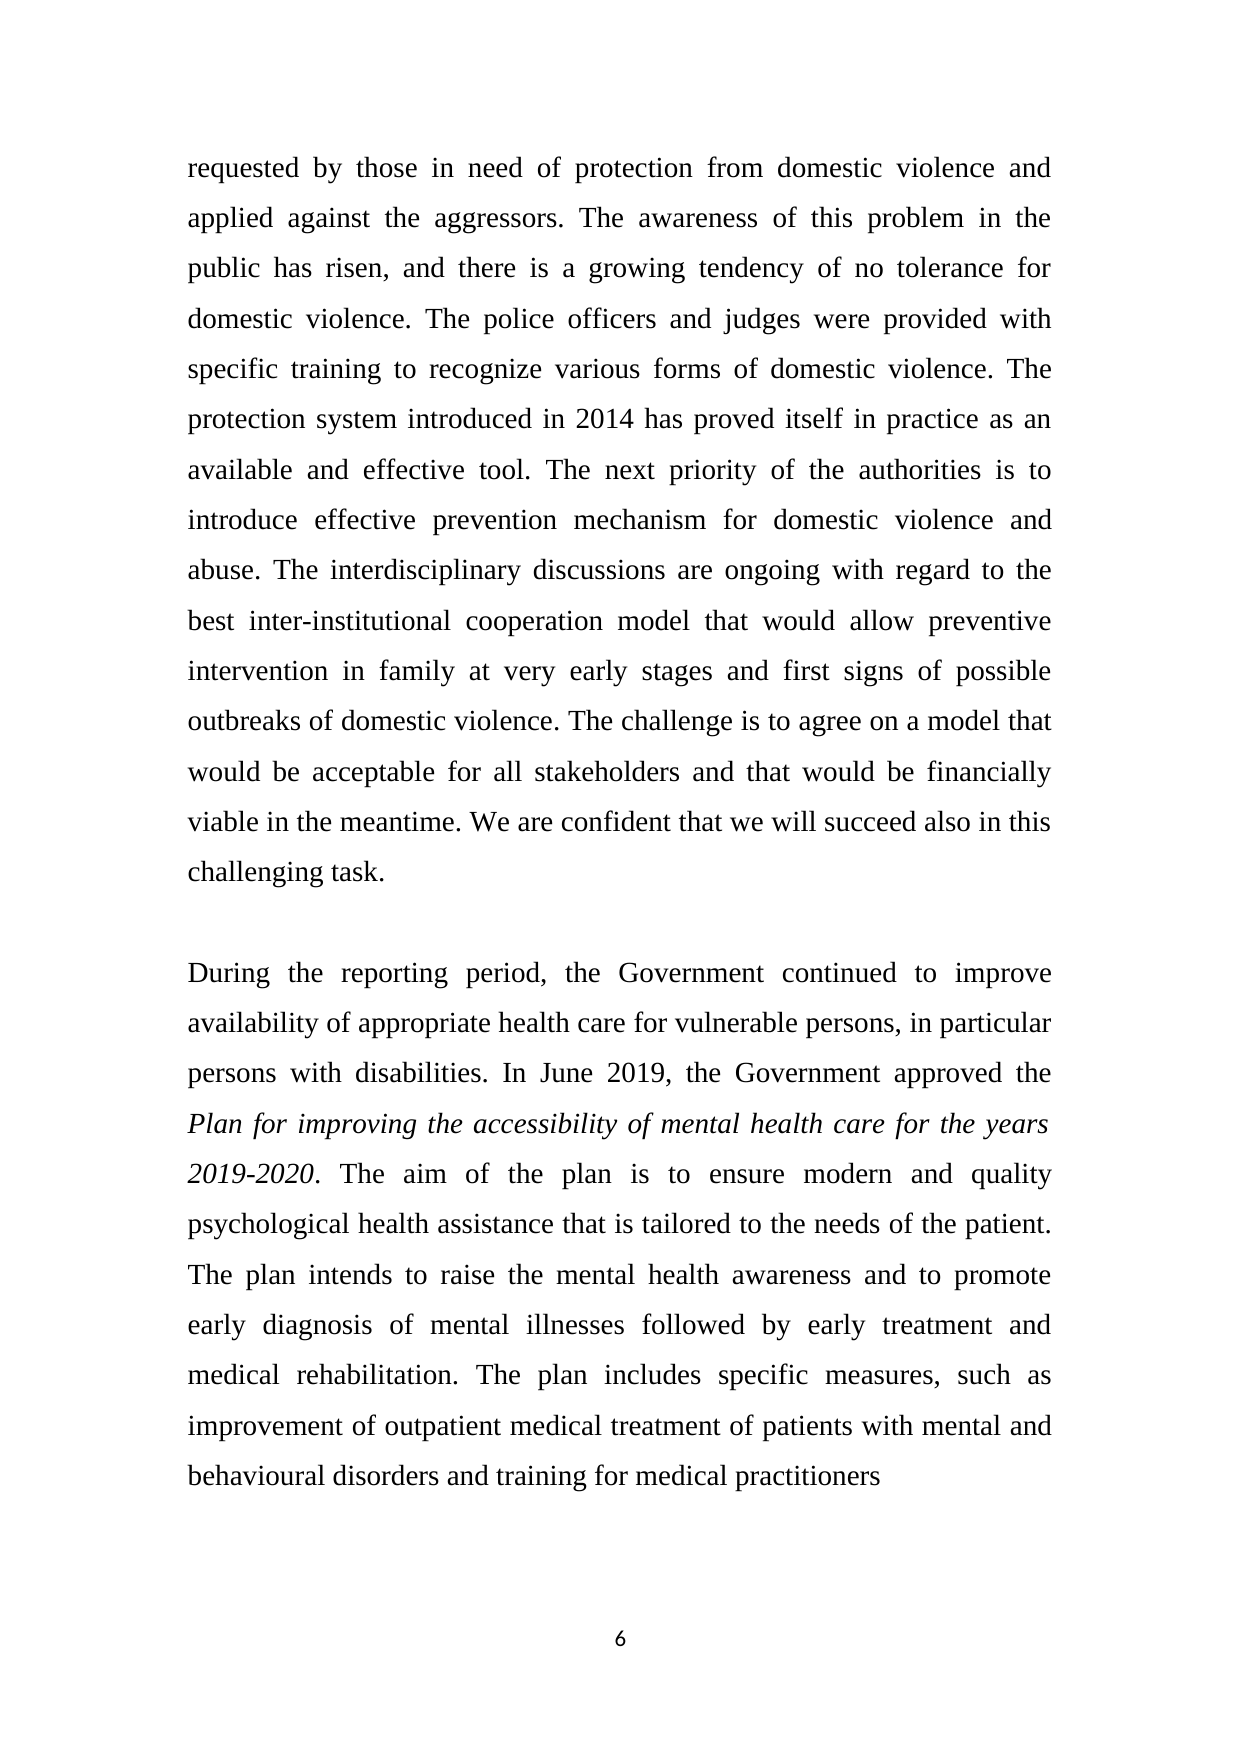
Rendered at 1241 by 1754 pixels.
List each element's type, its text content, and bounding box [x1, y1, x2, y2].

text During the reporting period, the Government continued to improve availability of appropriate health care for vulnerable persons, in particular persons with disabilities. In June 2019, the Government approved the Plan for improving the accessibility of mental health care for the years 2019-2020. The aim of the plan is to ensure modern and quality psychological health assistance that is tailored to the needs of the patient. The plan intends to raise the mental health awareness and to promote early diagnosis of mental illnesses followed by early treatment and medical rehabilitation. The plan includes specific measures, such as improvement of outpatient medical treatment of patients with mental and behavioural disorders and training for medical practitioners [187, 955, 1053, 1492]
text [187, 150, 1053, 888]
